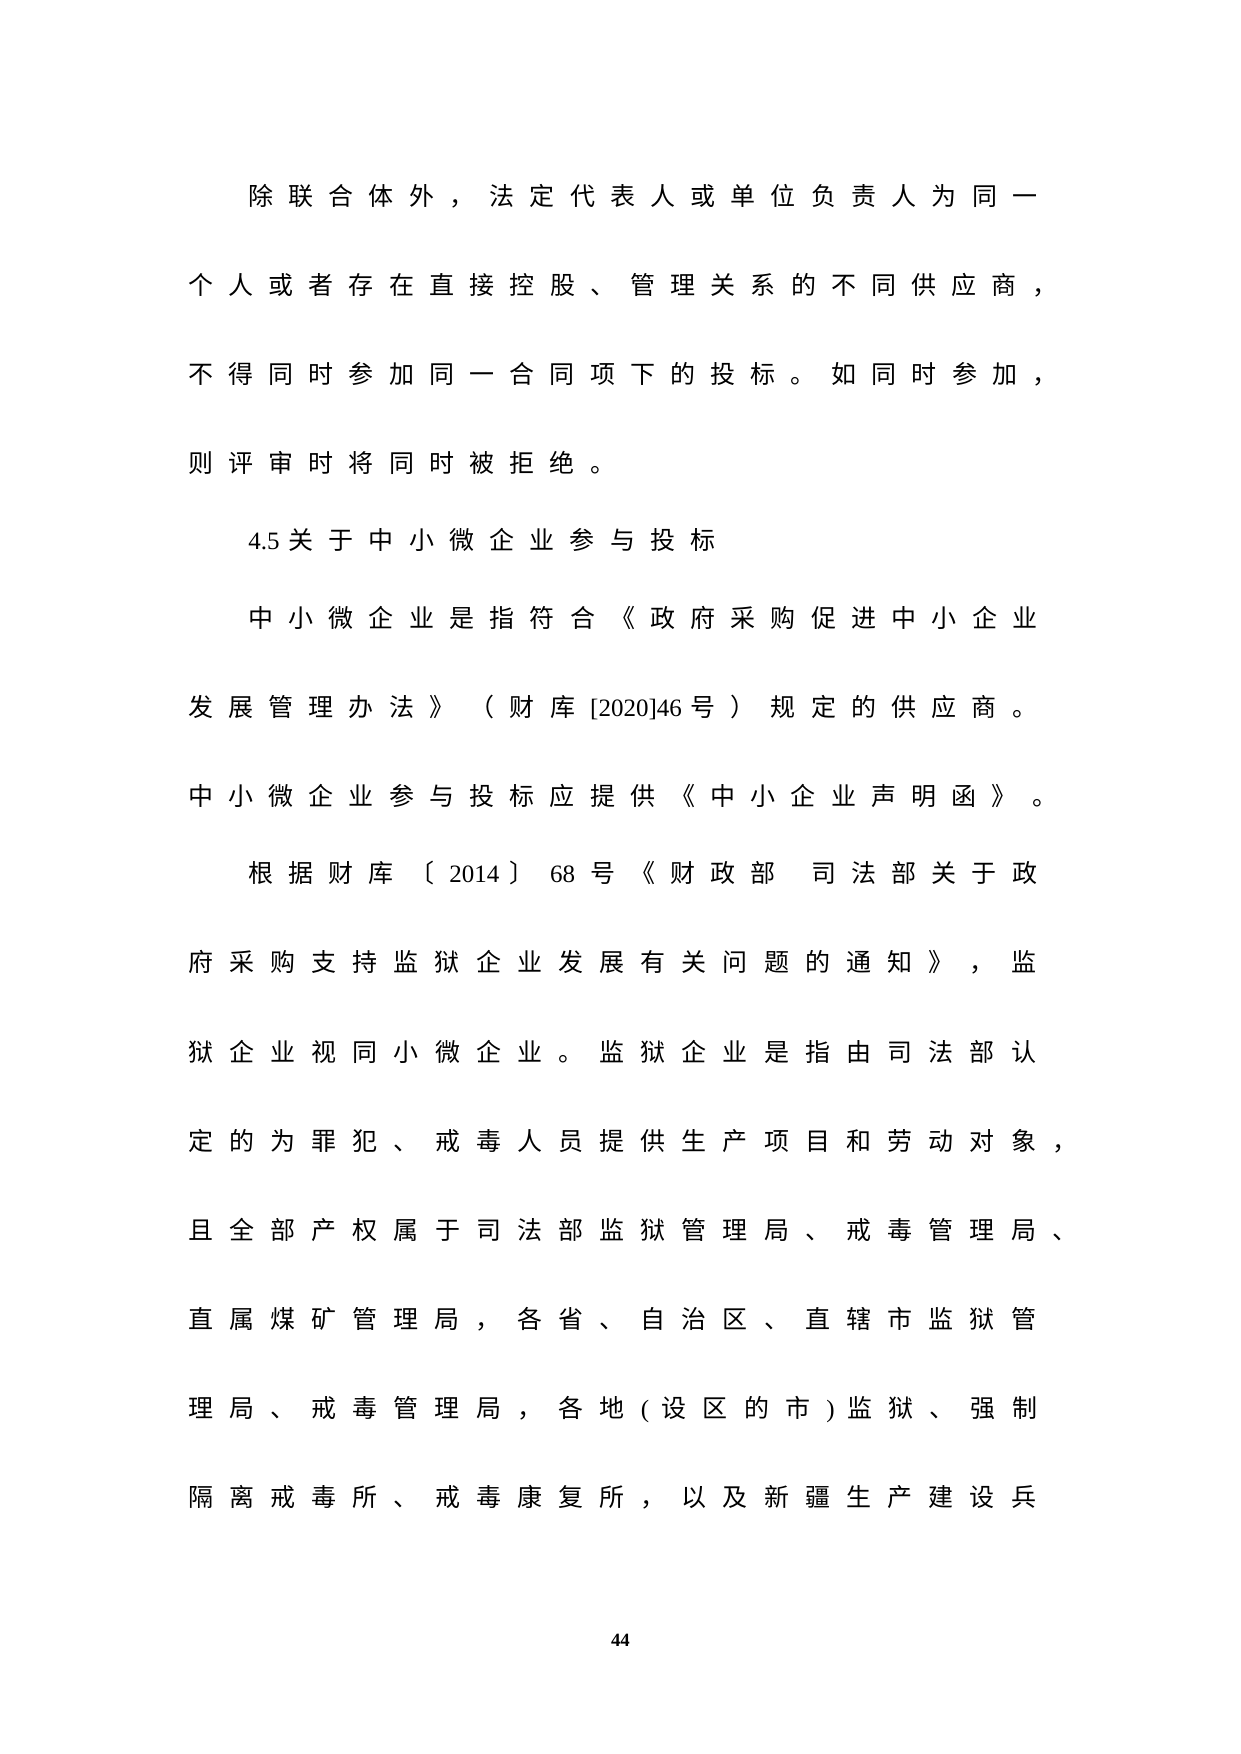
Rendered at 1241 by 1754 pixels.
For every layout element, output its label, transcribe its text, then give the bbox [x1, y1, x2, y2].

text 除联合体外，法定代表人或单位负责人为同一个人或者存在直接控股、管理关系的不同供应商，不得同时参加同一合同项下的投标。如同时参加，则评审时将同时被拒绝。 [188, 164, 1052, 491]
text 中小微企业是指符合《政府采购促进中小企业发展管理办法》（财库[2020]46号）规定的供应商。中小微企业参与投标应提供《中小企业声明函》。 [188, 587, 1052, 824]
text 4.5 关于中小微企业参与投标 [188, 509, 1052, 568]
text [188, 842, 1052, 1525]
